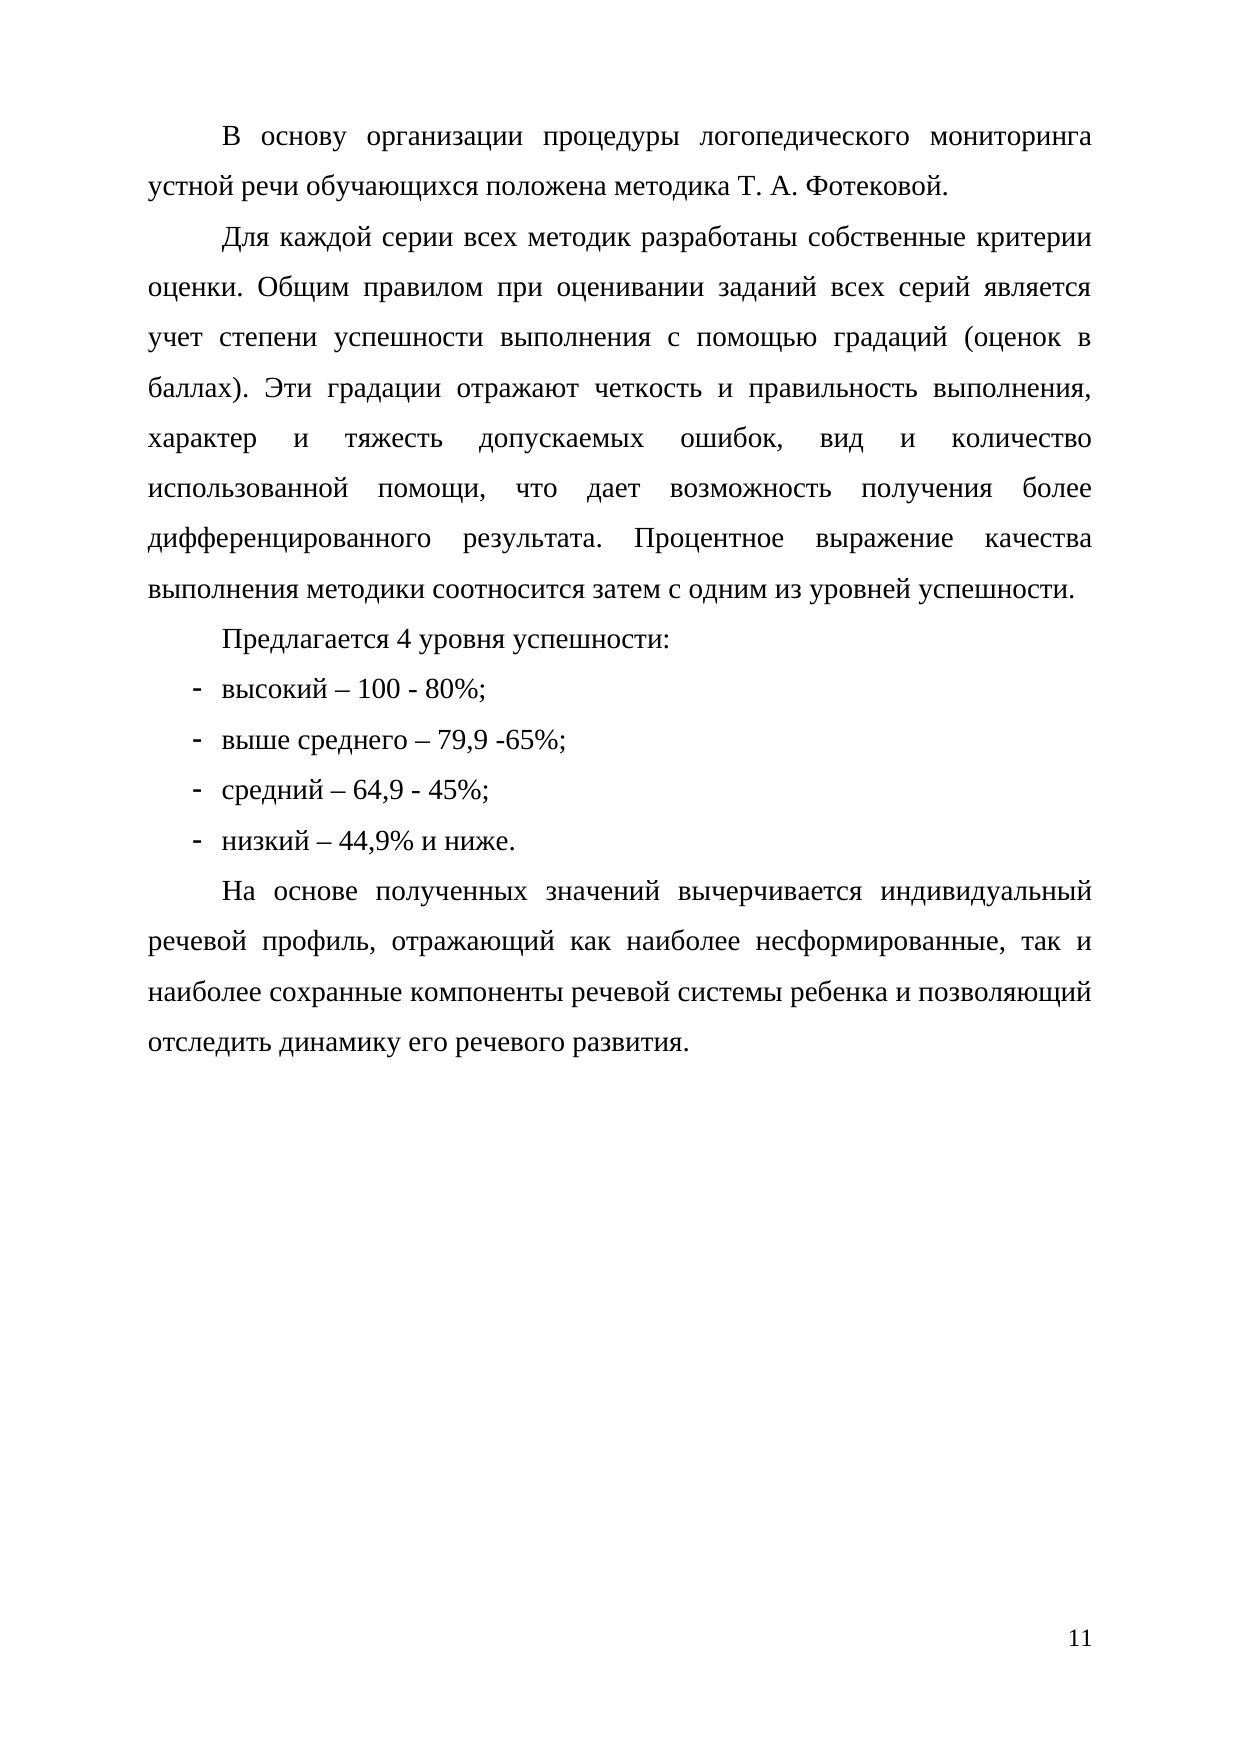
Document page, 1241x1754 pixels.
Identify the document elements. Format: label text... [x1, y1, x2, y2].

text Для каждой серии всех методик разработаны собственные критерии оценки. Общим правилом при оценивании заданий всех серий является учет степени успешности выполнения с помощью градаций (оценок в баллах). Эти градации отражают четкость и правильность выполнения, характер и тяжесть допускаемых ошибок, вид и количество использованной помощи, что дает возможность получения более дифференцированного результата. Процентное выражение качества выполнения методики соотносится затем с одним из уровней успешности. [148, 219, 1093, 604]
text Предлагается 4 уровня успешности: [148, 621, 1093, 655]
list средний – 64,9 - 45%; [148, 772, 1093, 806]
list высокий – 100 - 80%; [148, 672, 1093, 705]
text На основе полученных значений вычерчивается индивидуальный речевой профиль, отражающий как наиболее несформированные, так и наиболее сохранные компоненты речевой системы ребенка и позволяющий отследить динамику его речевого развития. [148, 873, 1093, 1058]
list низкий – 44,9% и ниже. [148, 823, 1093, 856]
text В основу организации процедуры логопедического мониторинга устной речи обучающихся положена методика Т. А. Фотековой. [148, 118, 1093, 202]
list выше среднего – 79,9 -65%; [148, 722, 1093, 756]
